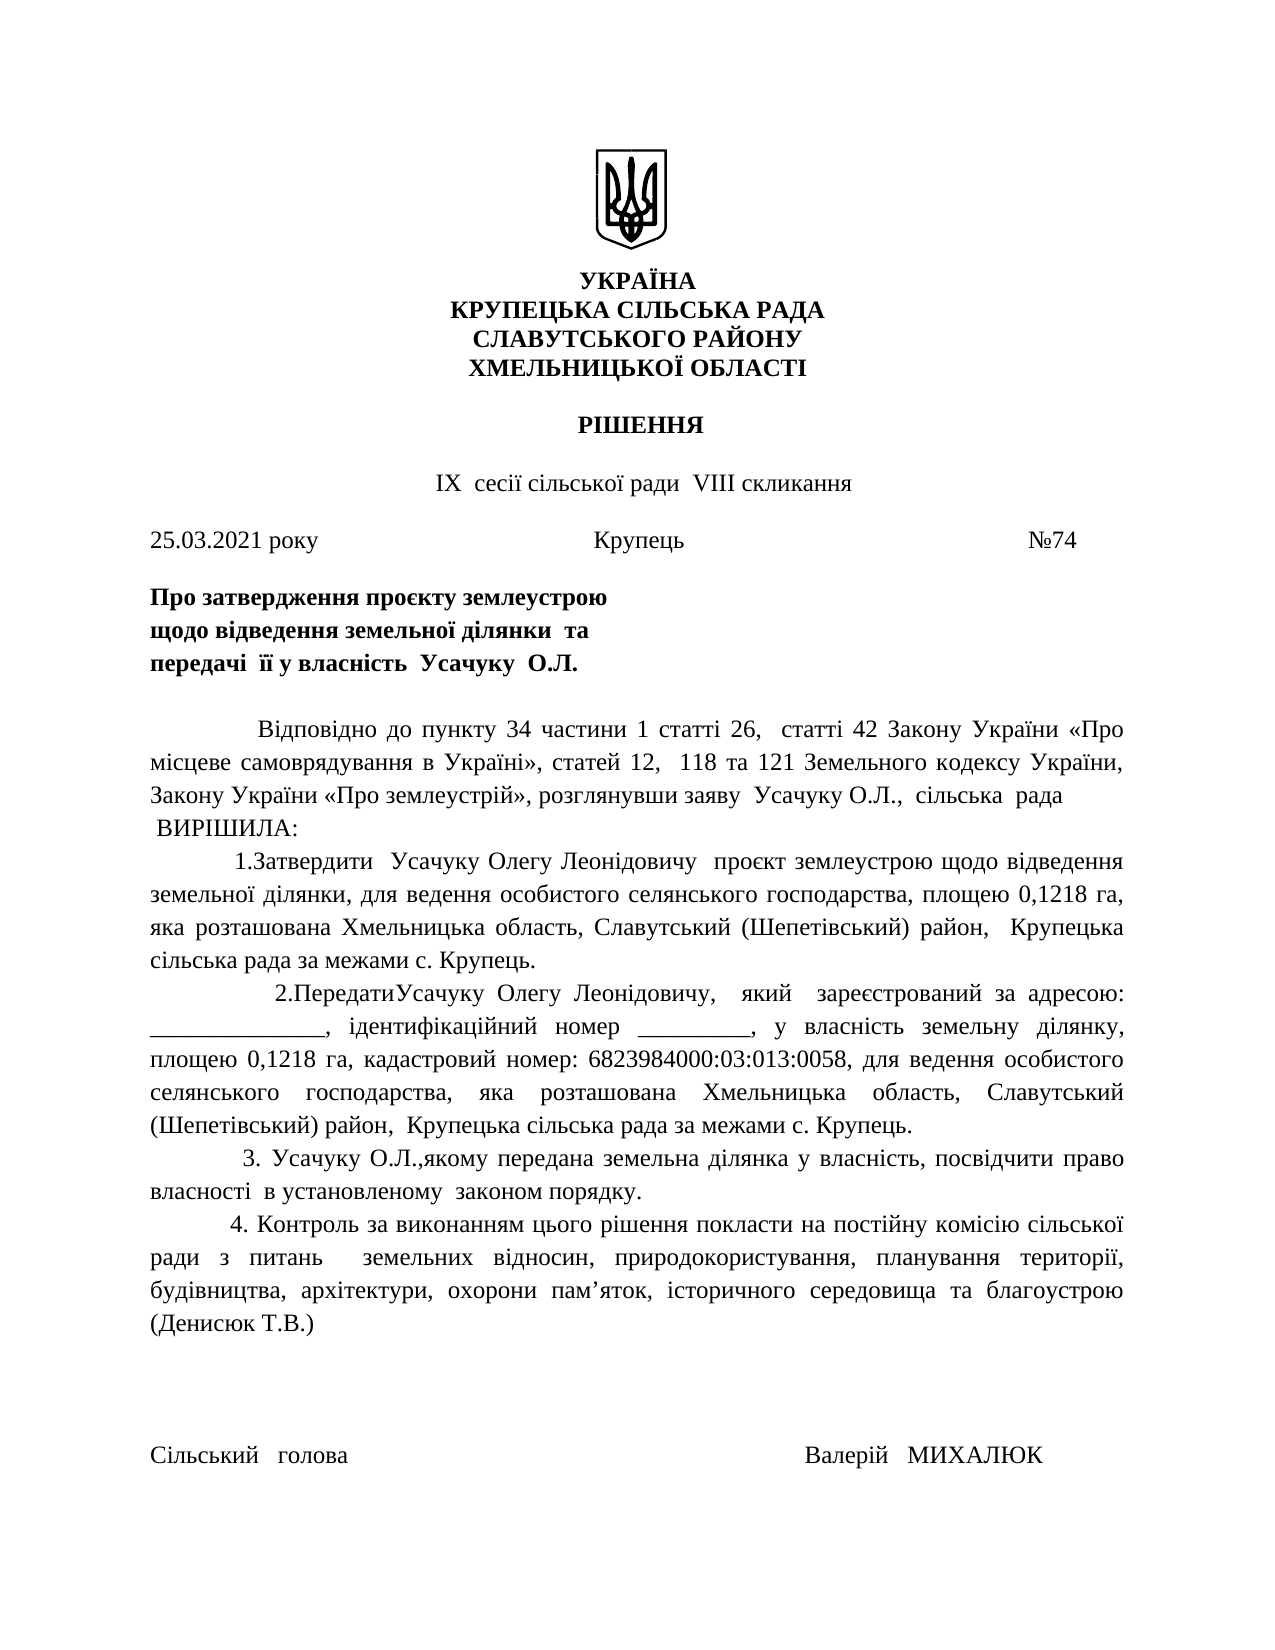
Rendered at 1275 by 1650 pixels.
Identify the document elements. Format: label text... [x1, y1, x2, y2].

text 2.ПередатиУсачуку Олегу Леонідовичу, який зареєстрований за адресою: ______________, ідентифікаційний номер _________, у власність земельну ділянку, площею 0,1218 га, кадастровий номер: 6823984000:03:013:0058, для ведення особистого селянського господарства, яка розташована Хмельницька область, Славутський (Шепетівський) район, Крупецька сільська рада за межами с. Крупець. [150, 978, 1125, 1139]
text Про затвердження проєкту землеустрою [150, 582, 1125, 611]
text ХМЕЛЬНИЦЬКОЇ ОБЛАСТІ [150, 353, 1125, 381]
text 1.Затвердити Усачуку Олегу Леонідовичу проєкт землеустрою щодо відведення земельної ділянки, для ведення особистого селянського господарства, площею 0,1218 га, яка розташована Хмельницька область, Славутський (Шепетівський) район, Крупецька сільська рада за межами с. Крупець. [150, 846, 1125, 974]
text КРУПЕЦЬКА СІЛЬСЬКА РАДА [150, 295, 1125, 324]
text СЛАВУТСЬКОГО РАЙОНУ [150, 324, 1125, 353]
text ВИРІШИЛА: [150, 813, 1125, 842]
text УКРАЇНА [150, 266, 1125, 295]
text РІШЕННЯ [150, 410, 1125, 439]
text 4. Контроль за виконанням цього рішення покласти на постійну комісію сільської ради з питань земельних відносин, природокористування, планування території, будівництва, архітектури, охорони пам’яток, історичного середовища та благоустрою (Денисюк Т.В.) [150, 1209, 1125, 1337]
text Відповідно до пункту 34 частини 1 статті 26, статті 42 Закону України «Про місцеве самоврядування в Україні», статей 12, 118 та 121 Земельного кодексу України, Закону України «Про землеустрій», розглянувши заяву Усачуку О.Л., сільська рада [150, 714, 1125, 809]
text щодо відведення земельної ділянки та [150, 615, 1125, 644]
text 3. Усачуку О.Л.,якому передана земельна ділянка у власність, посвідчити право власності в установленому законом порядку. [150, 1143, 1125, 1205]
text 25.03.2021 року Крупець №74 [150, 525, 1125, 554]
text Сільський голова Валерій МИХАЛЮК [150, 1441, 1125, 1469]
text ІХ сесії сільської ради VІІІ скликання [150, 468, 1125, 496]
text передачі її у власність Усачуку О.Л. [150, 648, 1125, 677]
